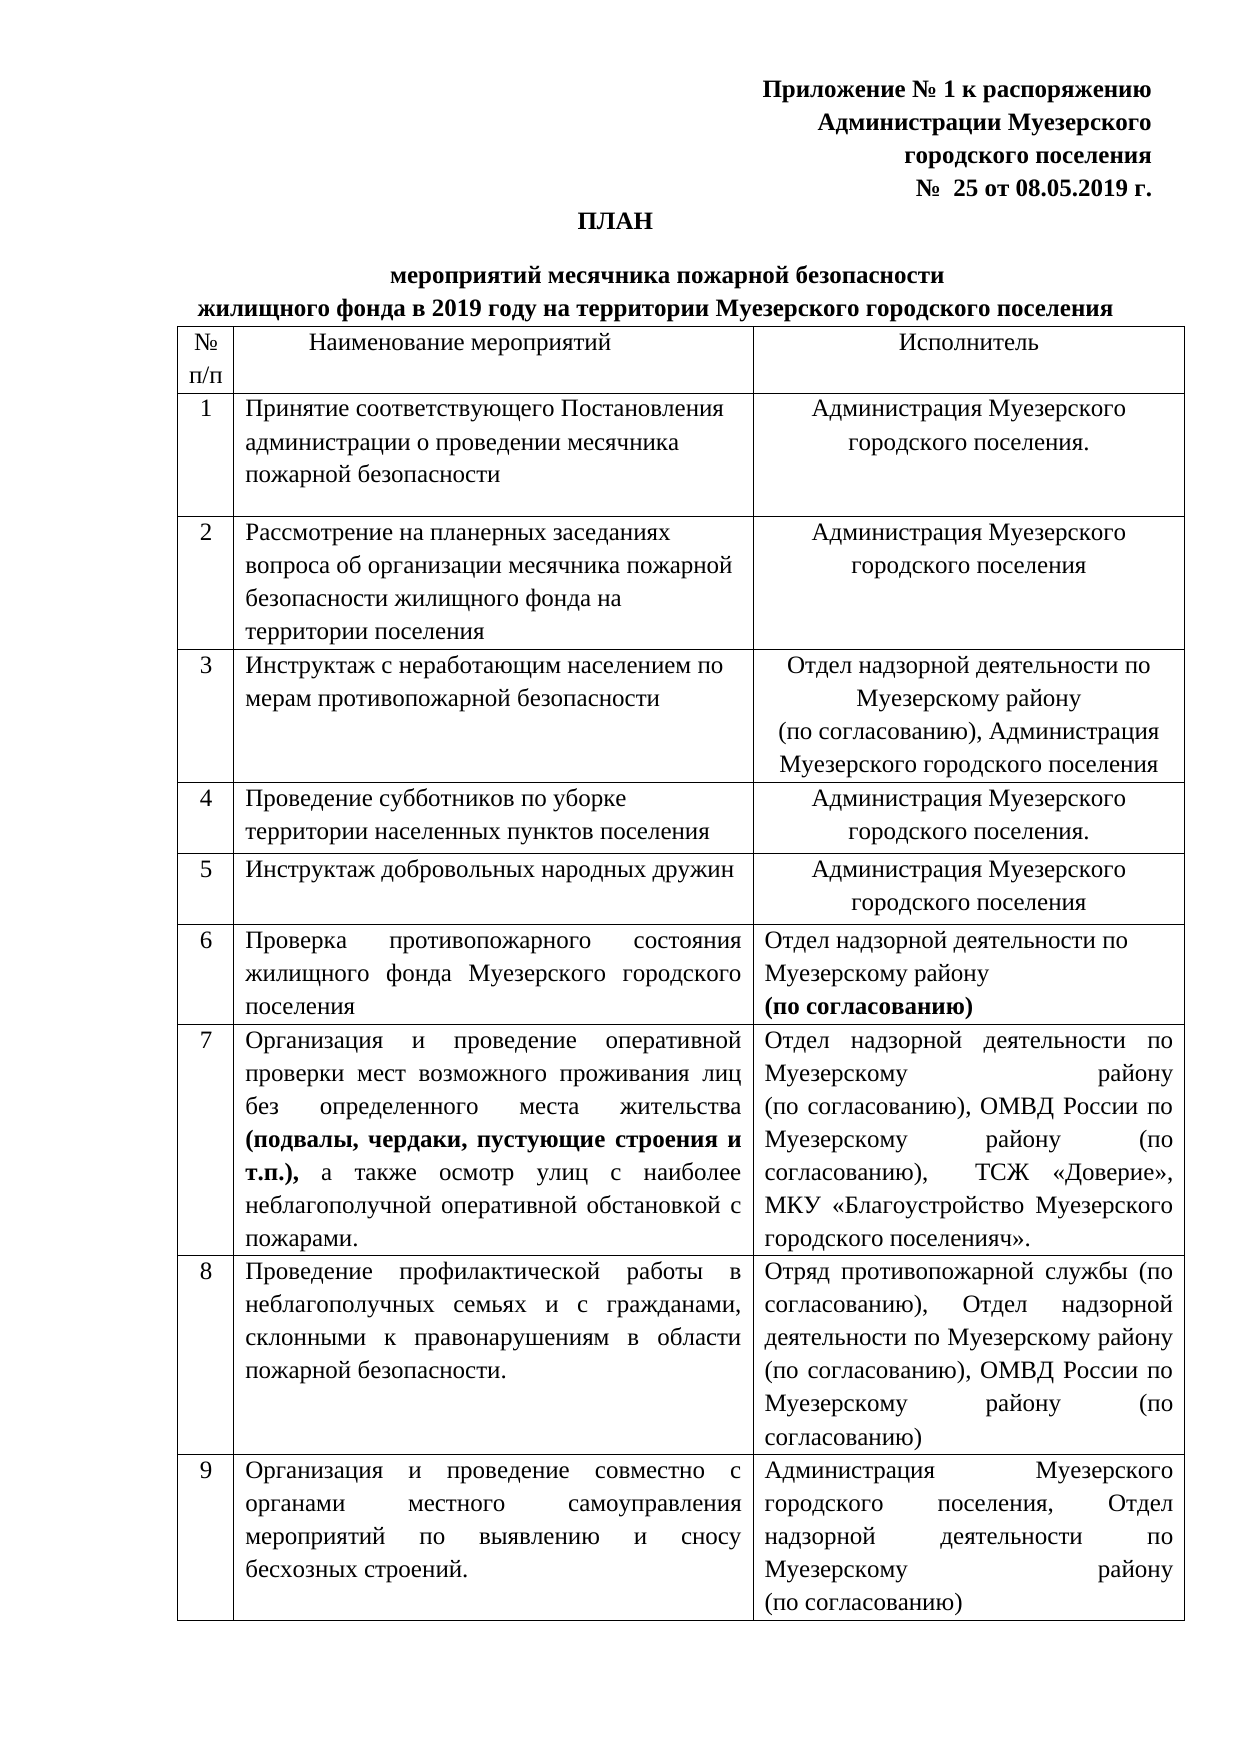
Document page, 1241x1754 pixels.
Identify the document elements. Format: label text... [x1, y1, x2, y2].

text Администрации Муезерского [177, 107, 1152, 136]
table_cell 2 [178, 517, 233, 649]
table_cell Проверка противопожарного состояния жилищного фонда Муезерского городского поселения [234, 925, 753, 1024]
table_header Наименование мероприятий [234, 327, 753, 392]
table_cell Проведение профилактической работы в неблагополучных семьях и с гражданами, склонными к правонарушениям в области пожарной безопасности. [234, 1256, 753, 1454]
table_cell Инструктаж с неработающим населением по мерам противопожарной безопасности [234, 650, 753, 782]
table_cell Администрация Муезерского городского поселения. [754, 394, 1184, 516]
table_cell 9 [178, 1455, 233, 1620]
table_cell Инструктаж добровольных народных дружин [234, 854, 753, 924]
table_cell Принятие соответствующего Постановления администрации о проведении месячника пожарной безопасности [234, 394, 753, 516]
table_cell 3 [178, 650, 233, 782]
text ПЛАН [177, 206, 1152, 235]
table_cell Администрация Муезерского городского поселения, Отдел надзорной деятельности по Муезерскому району (по согласованию) [754, 1455, 1184, 1620]
table_cell Отряд противопожарной службы (по согласованию), Отдел надзорной деятельности по Муезерскому району (по согласованию), ОМВД России по Муезерскому району (по согласованию) [754, 1256, 1184, 1454]
table_cell Отдел надзорной деятельности по Муезерскому району (по согласованию), ОМВД России по Муезерскому району (по согласованию), ТСЖ «Доверие», МКУ «Благоустройство Муезерского городского поселенияч». [754, 1025, 1184, 1255]
table_cell Администрация Муезерского городского поселения. [754, 783, 1184, 853]
table_cell Организация и проведение оперативной проверки мест возможного проживания лиц без определенного места жительства (подвалы, чердаки, пустующие строения и т.п.), а также осмотр улиц с наиболее неблагополучной оперативной обстановкой с пожарами. [234, 1025, 753, 1255]
text жилищного фонда в 2019 году на территории Муезерского городского поселения [177, 293, 1133, 322]
table_cell 8 [178, 1256, 233, 1454]
table_cell 6 [178, 925, 233, 1024]
table_cell 5 [178, 854, 233, 924]
text мероприятий месячника пожарной безопасности [177, 260, 1152, 288]
table_cell Организация и проведение совместно с органами местного самоуправления мероприятий по выявлению и сносу бесхозных строений. [234, 1455, 753, 1620]
table_header № п/п [178, 327, 233, 392]
table_cell Отдел надзорной деятельности по Муезерскому району (по согласованию) [754, 925, 1184, 1024]
table_header Исполнитель [754, 327, 1184, 392]
table_cell Администрация Муезерского городского поселения [754, 854, 1184, 924]
table_cell 7 [178, 1025, 233, 1255]
text Приложение № 1 к распоряжению [177, 74, 1152, 103]
table_cell Администрация Муезерского городского поселения [754, 517, 1184, 649]
table_cell Рассмотрение на планерных заседаниях вопроса об организации месячника пожарной безопасности жилищного фонда на территории поселения [234, 517, 753, 649]
table_cell Проведение субботников по уборке территории населенных пунктов поселения [234, 783, 753, 853]
text № 25 от 08.05.2019 г. [177, 173, 1152, 202]
table_cell Отдел надзорной деятельности по Муезерскому району (по согласованию), Администрация Муезерского городского поселения [754, 650, 1184, 782]
text городского поселения [177, 140, 1152, 169]
table_cell 1 [178, 394, 233, 516]
table_cell 4 [178, 783, 233, 853]
